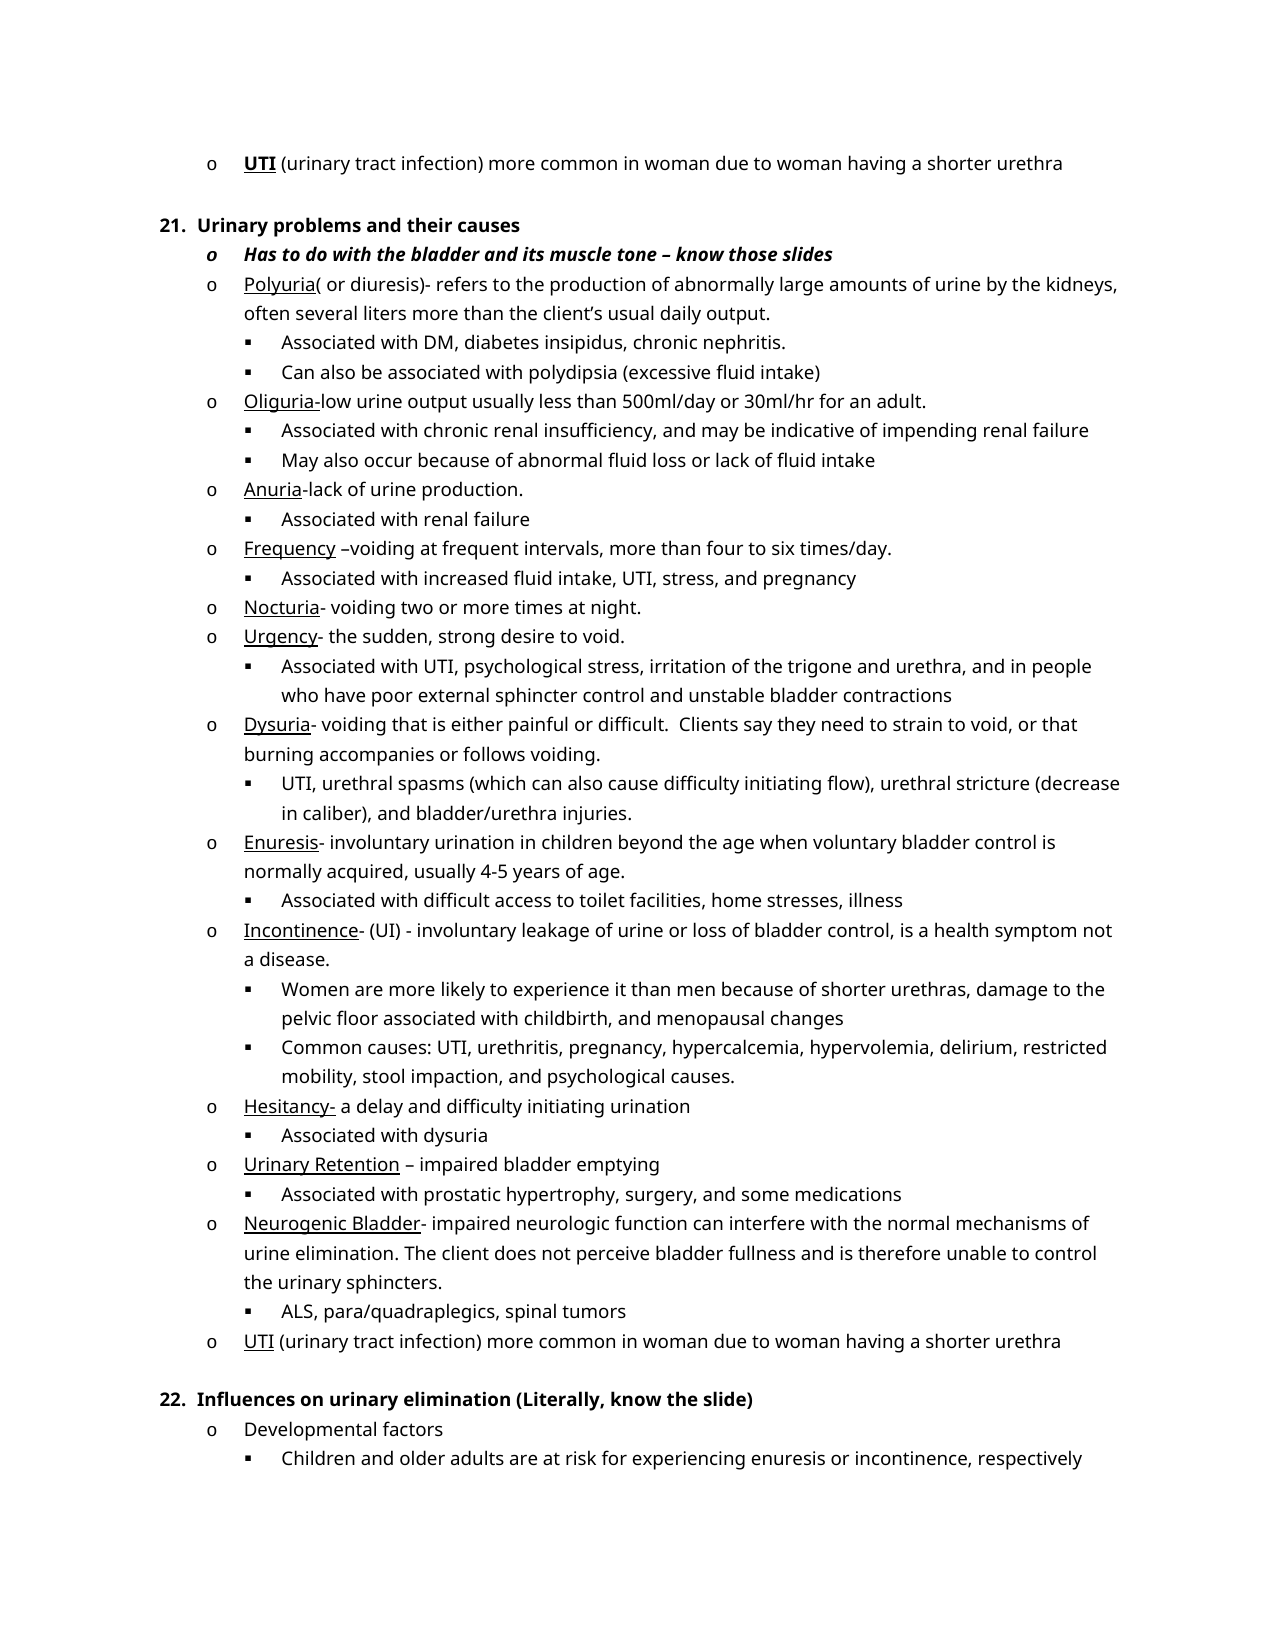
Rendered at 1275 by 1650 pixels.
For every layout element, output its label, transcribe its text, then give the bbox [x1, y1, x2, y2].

list Dysuria- voiding that is either painful or difficult. Clients say they need to strain to void, or that burning accompanies or follows voiding. [206, 712, 1125, 767]
list Oliguria-low urine output usually less than 500ml/day or 30ml/hr for an adult. [206, 388, 1125, 414]
list Women are more likely to experience it than men because of shorter urethras, damage to the pelvic floor associated with childbirth, and menopausal changes [244, 976, 1125, 1031]
list Associated with prostatic hypertrophy, surgery, and some medications [244, 1181, 1125, 1207]
list Associated with dysuria [244, 1122, 1125, 1148]
list ALS, para/quadraplegics, spinal tumors [244, 1299, 1125, 1324]
list Frequency –voiding at frequent intervals, more than four to six times/day. [206, 535, 1125, 561]
list Associated with chronic renal insufficiency, and may be indicative of impending renal failure [244, 418, 1125, 443]
list Children and older adults are at risk for experiencing enuresis or incontinence, respectively [244, 1446, 1125, 1471]
list Incontinence- (UI) - involuntary leakage of urine or loss of bladder control, is a health symptom not a disease. [206, 917, 1125, 972]
list Urgency- the sudden, strong desire to void. [206, 624, 1125, 649]
list Enuresis- involuntary urination in children beyond the age when voluntary bladder control is normally acquired, usually 4-5 years of age. [206, 829, 1125, 884]
list Hesitancy- a delay and difficulty initiating urination [206, 1093, 1125, 1119]
list Polyuria( or diuresis)- refers to the production of abnormally large amounts of urine by the kidneys, often several liters more than the client’s usual daily output. [206, 271, 1125, 326]
list UTI (urinary tract infection) more common in woman due to woman having a shorter urethra [206, 150, 1125, 208]
list May also occur because of abnormal fluid loss or lack of fluid intake [244, 447, 1125, 473]
list Associated with DM, diabetes insipidus, chronic nephritis. [244, 330, 1125, 355]
list UTI, urethral spasms (which can also cause difficulty initiating flow), urethral stricture (decrease in caliber), and bladder/urethra injuries. [244, 771, 1125, 825]
list Common causes: UTI, urethritis, pregnancy, hypercalcemia, hypervolemia, delirium, restricted mobility, stool impaction, and psychological causes. [244, 1034, 1125, 1089]
list UTI (urinary tract infection) more common in woman due to woman having a shorter urethra [206, 1328, 1125, 1354]
list Influences on urinary elimination (Literally, know the slide) [159, 1387, 1125, 1412]
list Urinary Retention – impaired bladder emptying [206, 1152, 1125, 1177]
list Associated with renal failure [244, 506, 1125, 531]
list Associated with increased fluid intake, UTI, stress, and pregnancy [244, 565, 1125, 590]
list Anuria-lack of urine production. [206, 476, 1125, 502]
list Associated with difficult access to toilet facilities, home stresses, illness [244, 888, 1125, 913]
list Neurogenic Bladder- impaired neurologic function can interfere with the normal mechanisms of urine elimination. The client does not perceive bladder fullness and is therefore unable to control the urinary sphincters. [206, 1211, 1125, 1295]
list Associated with UTI, psychological stress, irritation of the trigone and urethra, and in people who have poor external sphincter control and unstable bladder contractions [244, 653, 1125, 708]
list Nocturia- voiding two or more times at night. [206, 594, 1125, 620]
list Can also be associated with polydipsia (excessive fluid intake) [244, 359, 1125, 384]
list Developmental factors [206, 1416, 1125, 1442]
list Has to do with the bladder and its muscle tone – know those slides [206, 241, 1125, 267]
list Urinary problems and their causes [159, 212, 1125, 238]
